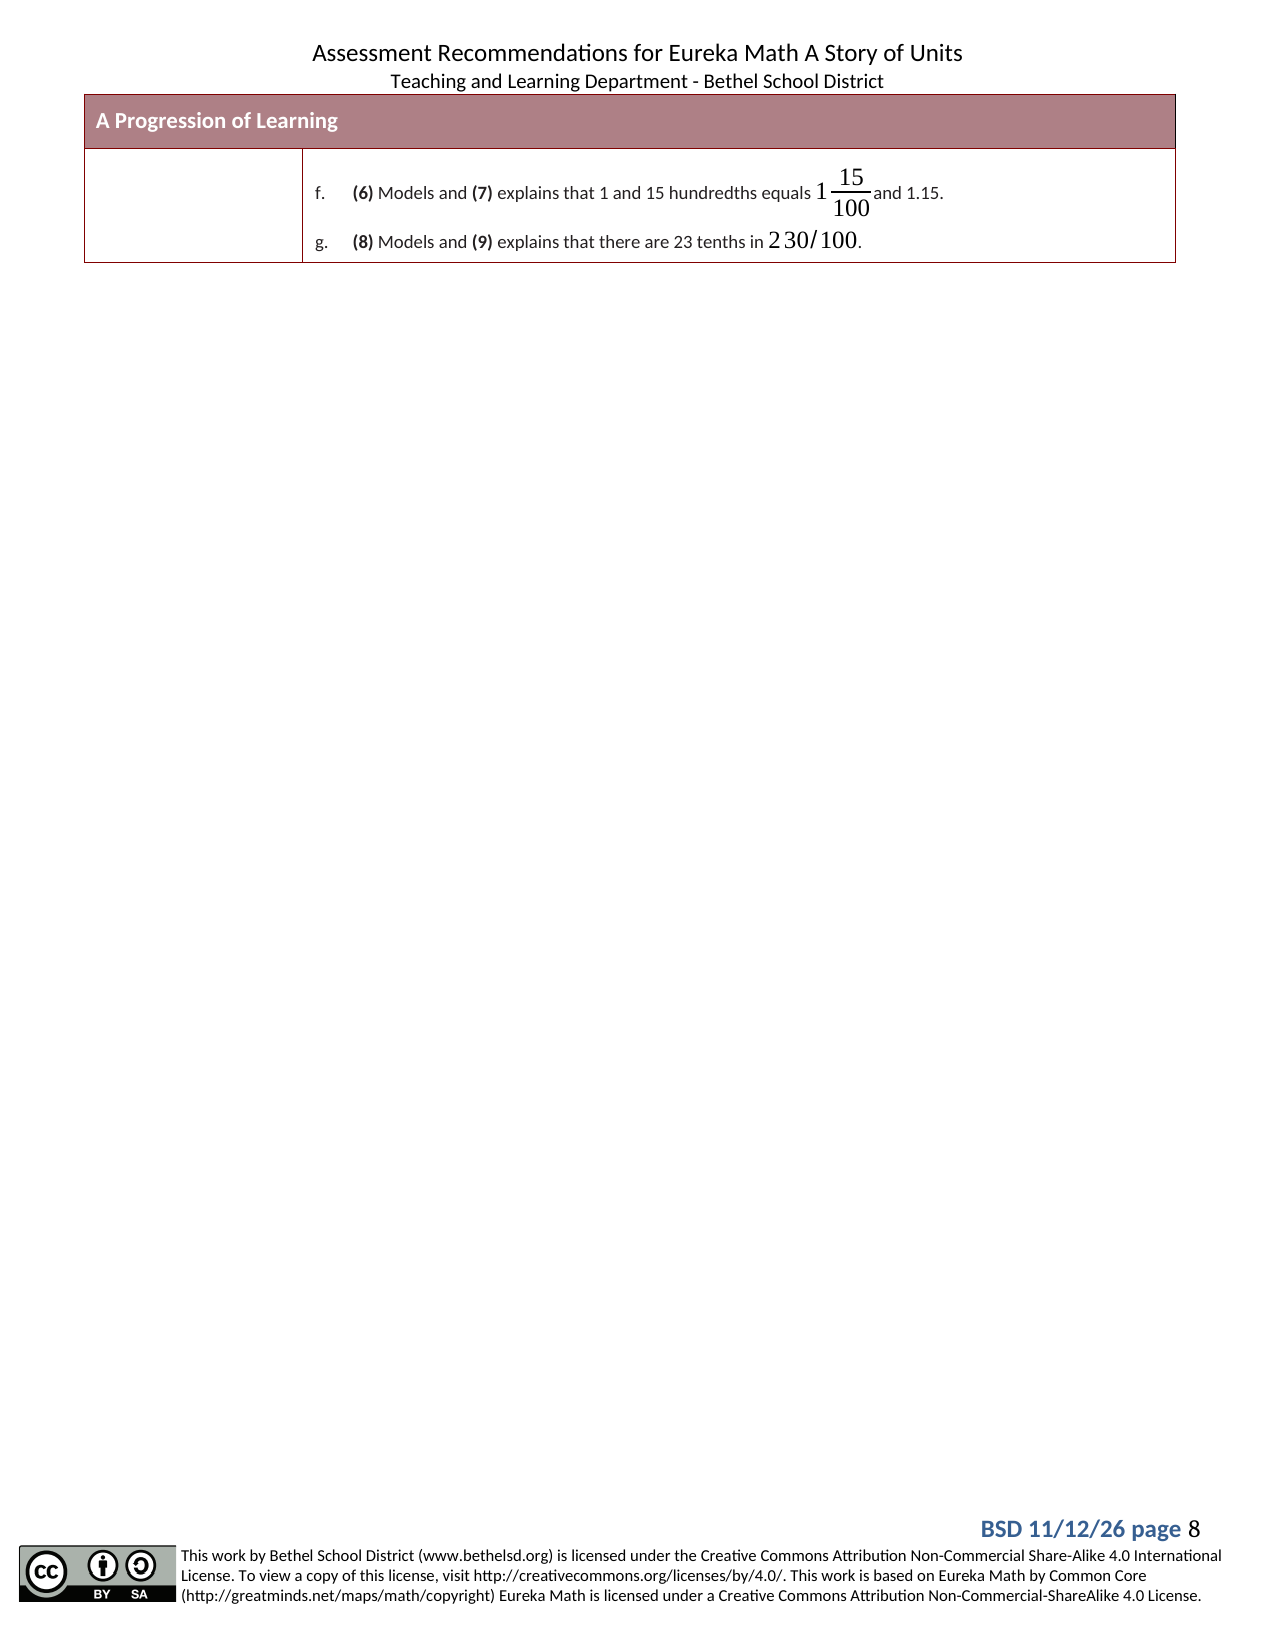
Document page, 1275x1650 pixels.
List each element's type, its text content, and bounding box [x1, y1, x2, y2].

table_header A Progression of Learning [85, 95, 1175, 148]
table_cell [303, 149, 1175, 262]
